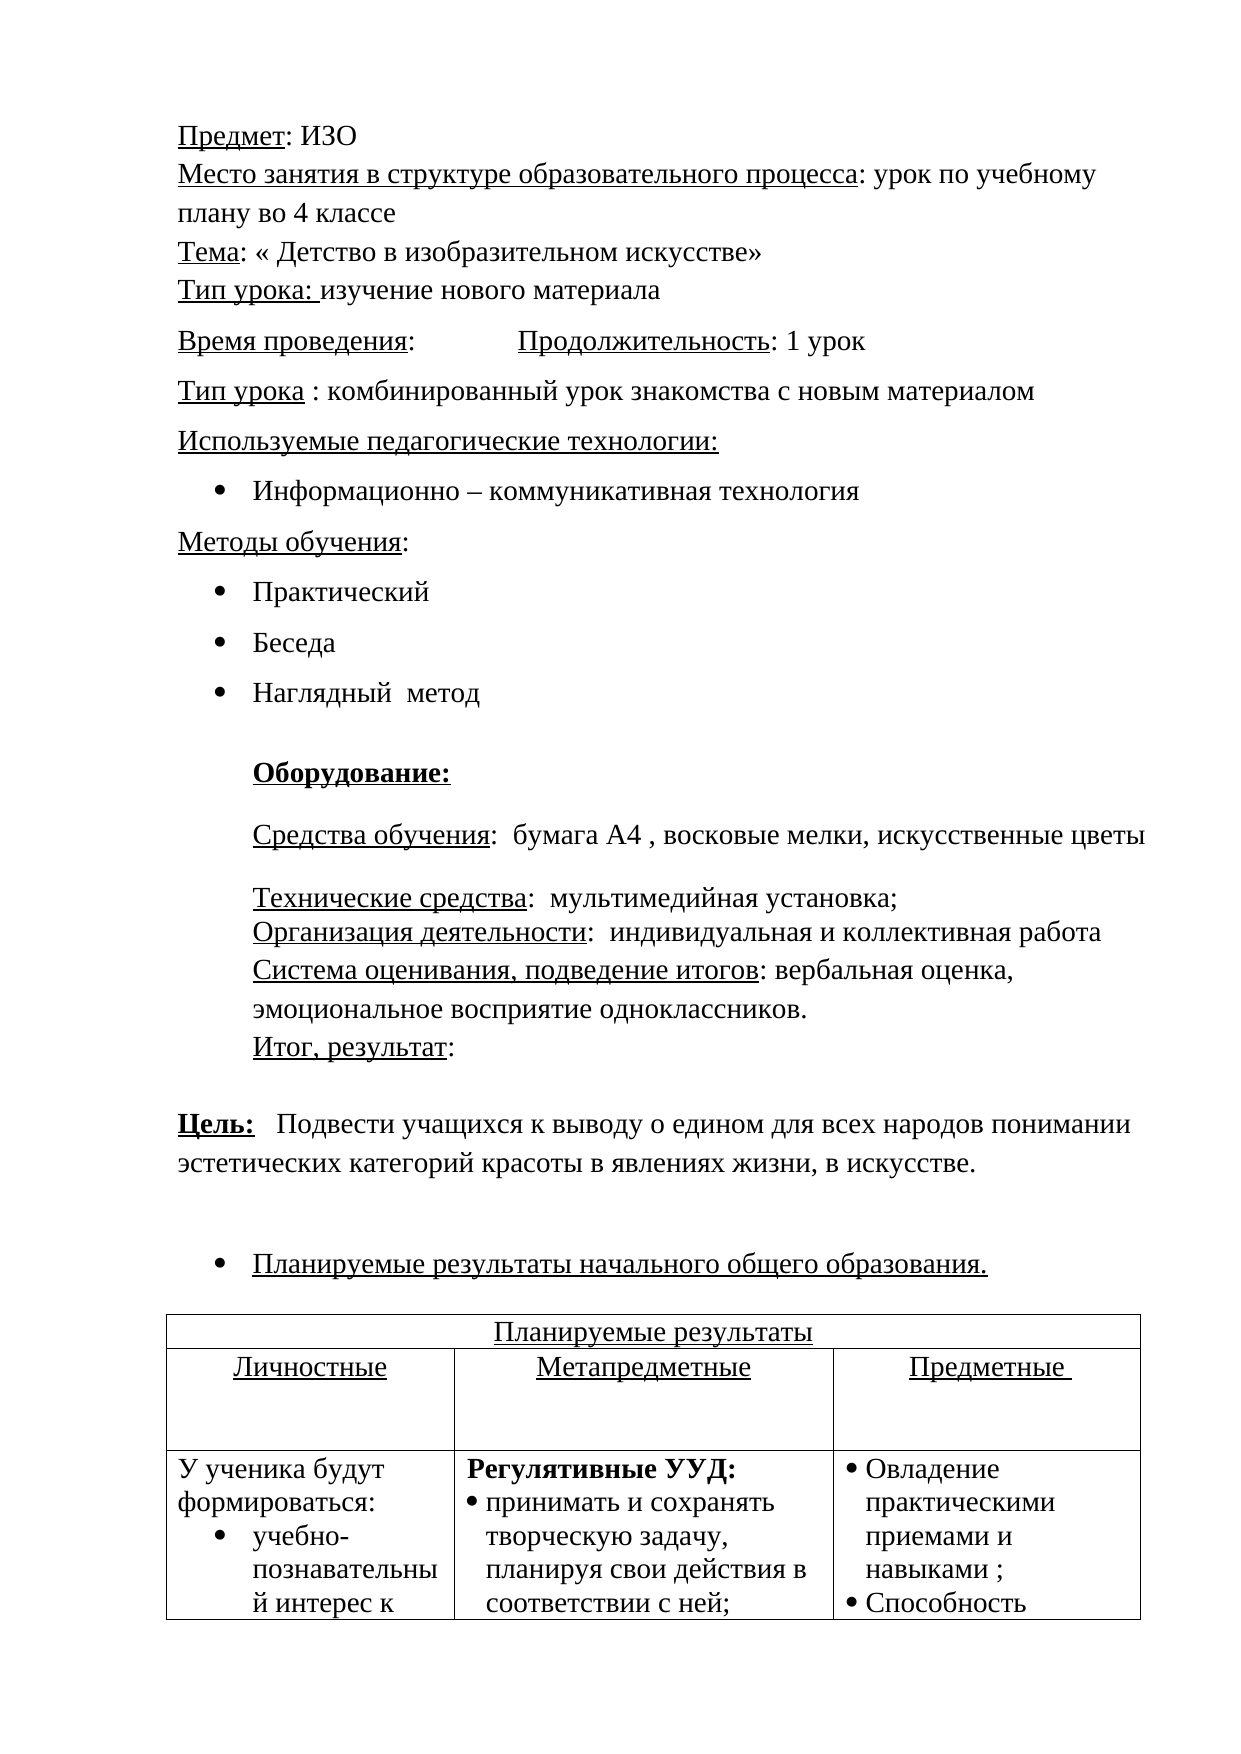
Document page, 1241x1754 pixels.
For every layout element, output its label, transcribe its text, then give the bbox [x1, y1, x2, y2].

list Беседа [215, 625, 1152, 658]
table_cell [455, 1451, 833, 1619]
text Технические средства: мультимедийная установка; [252, 880, 1152, 914]
text Тема: « Детство в изобразительном искусстве» [177, 234, 1152, 267]
text Используемые педагогические технологии: [177, 423, 1152, 457]
text Место занятия в структуре образовательного процесса: урок по учебному плану во 4 классе [177, 157, 1152, 229]
table_cell Личностные [167, 1349, 454, 1450]
table_header Планируемые результаты [167, 1315, 1140, 1348]
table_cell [167, 1451, 454, 1619]
text Средства обучения: бумага А4 , восковые мелки, искусственные цветы [252, 817, 1152, 851]
list Организация деятельности: индивидуальная и коллективная работа [252, 914, 1152, 947]
text Методы обучения: [177, 524, 1152, 557]
list Наглядный метод [215, 675, 1152, 709]
text Оборудование: [252, 755, 1152, 788]
list Практический [215, 574, 1152, 608]
list Система оценивания, подведение итогов: вербальная оценка, эмоциональное восприятие одноклассников. [252, 952, 1152, 1024]
text Тип урока : комбинированный урок знакомства с новым материалом [177, 373, 1152, 406]
table_cell Метапредметные [455, 1349, 833, 1450]
text Цель: Подвести учащихся к выводу о едином для всех народов понимании эстетических категорий красоты в явлениях жизни, в искусстве. [177, 1106, 1152, 1178]
text Тип урока: изучение нового материала [177, 272, 1152, 306]
text Время проведения: Продолжительность: 1 урок [177, 323, 1152, 356]
table_cell Предметные [834, 1349, 1140, 1450]
text Предмет: ИЗО [177, 118, 1152, 152]
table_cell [834, 1451, 1140, 1619]
list Информационно – коммуникативная технология [215, 473, 1152, 507]
list Итог, результат: [252, 1029, 1152, 1063]
list Планируемые результаты начального общего образования. [215, 1246, 1152, 1280]
